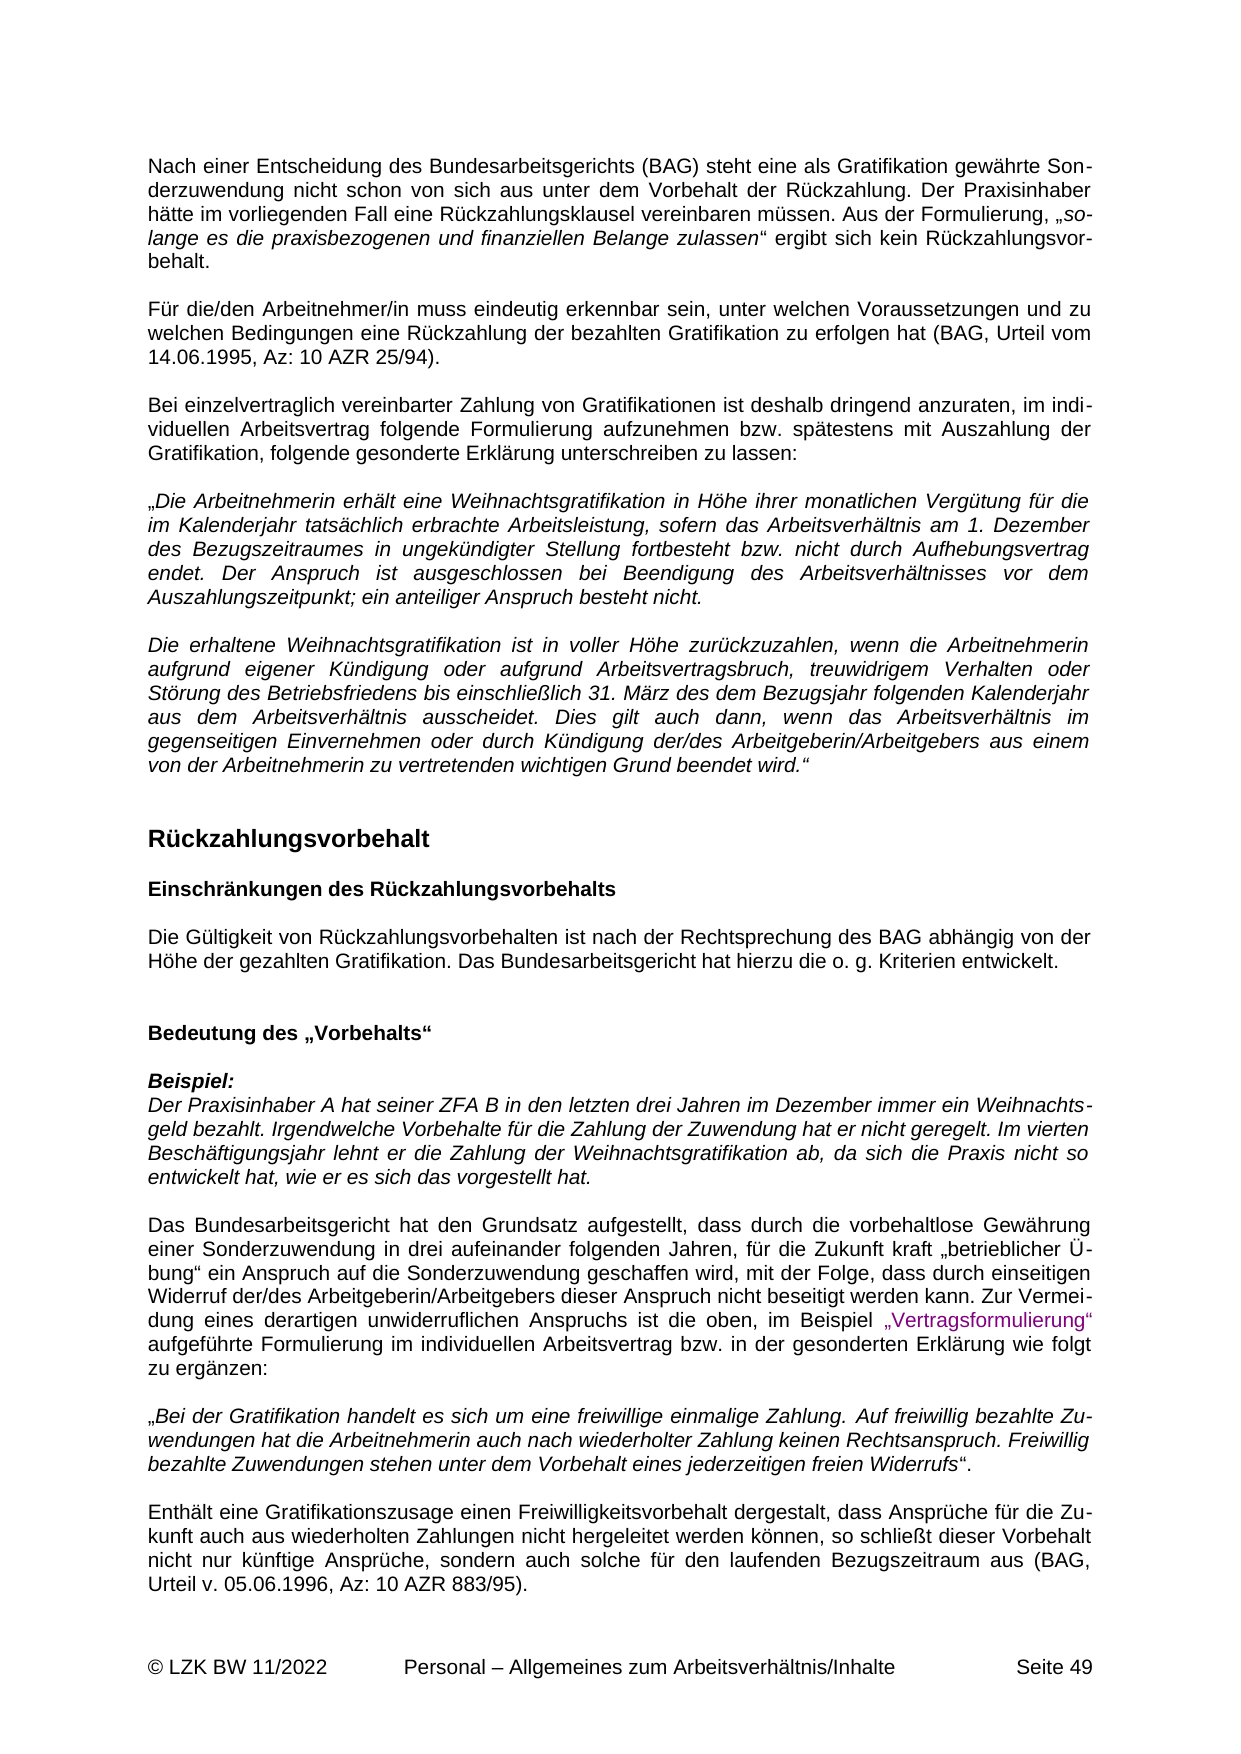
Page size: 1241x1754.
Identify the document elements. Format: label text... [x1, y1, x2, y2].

text Der Praxisinhaber A hat seiner ZFA B in den letzten drei Jahren im Dezember immer ein Weihnachtsgeld bezahlt. Irgendwelche Vorbehalte für die Zahlung der Zuwendung hat er nicht geregelt. Im vierten Beschäftigungsjahr lehnt er die Zahlung der Weihnachtsgratifikation ab, da sich die Praxis nicht so entwickelt hat, wie er es sich das vorgestellt hat. [148, 1093, 1092, 1188]
text Für die/den Arbeitnehmer/in muss eindeutig erkennbar sein, unter welchen Voraussetzungen und zu welchen Bedingungen eine Rückzahlung der bezahlten Gratifikation zu erfolgen hat (BAG, Urteil vom 14.06.1995, Az: 10 AZR 25/94). [148, 297, 1092, 369]
text Nach einer Entscheidung des Bundesarbeitsgerichts (BAG) steht eine als Gratifikation gewährte Sonderzuwendung nicht schon von sich aus unter dem Vorbehalt der Rückzahlung. Der Praxisinhaber hätte im vorliegenden Fall eine Rückzahlungsklausel vereinbaren müssen. Aus der Formulierung, „solange es die praxisbezogenen und finanziellen Belange zulassen“ ergibt sich kein Rückzahlungsvorbehalt. [148, 153, 1092, 273]
text „Bei der Gratifikation handelt es sich um eine freiwillige einmalige Zahlung. Auf freiwillig bezahlte Zuwendungen hat die Arbeitnehmerin auch nach wiederholter Zahlung keinen Rechtsanspruch. Freiwillig bezahlte Zuwendungen stehen unter dem Vorbehalt eines jederzeitigen freien Widerrufs“. [148, 1404, 1092, 1476]
text Das Bundesarbeitsgericht hat den Grundsatz aufgestellt, dass durch die vorbehaltlose Gewährung einer Sonderzuwendung in drei aufeinander folgenden Jahren, für die Zukunft kraft „betrieblicher Übung“ ein Anspruch auf die Sonderzuwendung geschaffen wird, mit der Folge, dass durch einseitigen Widerruf der/des Arbeitgeberin/Arbeitgebers dieser Anspruch nicht beseitigt werden kann. Zur Vermeidung eines derartigen unwiderruflichen Anspruchs ist die oben, im Beispiel „Vertragsformulierung“ aufgeführte Formulierung im individuellen Arbeitsvertrag bzw. in der gesonderten Erklärung wie folgt zu ergänzen: [148, 1212, 1092, 1380]
text Bei einzelvertraglich vereinbarter Zahlung von Gratifikationen ist deshalb dringend anzuraten, im individuellen Arbeitsvertrag folgende Formulierung aufzunehmen bzw. spätestens mit Auszahlung der Gratifikation, folgende gesonderte Erklärung unterschreiben zu lassen: [148, 393, 1092, 465]
text Rückzahlungsvorbehalt [148, 824, 1092, 853]
text Die Gültigkeit von Rückzahlungsvorbehalten ist nach der Rechtsprechung des BAG abhängig von der Höhe der gezahlten Gratifikation. Das Bundesarbeitsgericht hat hierzu die o. g. Kriterien entwickelt. [148, 925, 1092, 973]
text Die erhaltene Weihnachtsgratifikation ist in voller Höhe zurückzuzahlen, wenn die Arbeitnehmerin aufgrund eigener Kündigung oder aufgrund Arbeitsvertragsbruch, treuwidrigem Verhalten oder Störung des Betriebsfriedens bis einschließlich 31. März des dem Bezugsjahr folgenden Kalenderjahr aus dem Arbeitsverhältnis ausscheidet. Dies gilt auch dann, wenn das Arbeitsverhältnis im gegenseitigen Einvernehmen oder durch Kündigung der/des Arbeitgeberin/Arbeitgebers aus einem von der Arbeitnehmerin zu vertretenden wichtigen Grund beendet wird.“ [148, 633, 1092, 776]
text Bedeutung des „Vorbehalts“ [148, 1021, 1092, 1045]
text „Die Arbeitnehmerin erhält eine Weihnachtsgratifikation in Höhe ihrer monatlichen Vergütung für die im Kalenderjahr tatsächlich erbrachte Arbeitsleistung, sofern das Arbeitsverhältnis am 1. Dezember des Bezugszeitraumes in ungekündigter Stellung fortbesteht bzw. nicht durch Aufhebungsvertrag endet. Der Anspruch ist ausgeschlossen bei Beendigung des Arbeitsverhältnisses vor dem Auszahlungszeitpunkt; ein anteiliger Anspruch besteht nicht. [148, 489, 1092, 609]
text Beispiel: [148, 1069, 1092, 1093]
text Einschränkungen des Rückzahlungsvorbehalts [148, 877, 1092, 901]
text Enthält eine Gratifikationszusage einen Freiwilligkeitsvorbehalt dergestalt, dass Ansprüche für die Zukunft auch aus wiederholten Zahlungen nicht hergeleitet werden können, so schließt dieser Vorbehalt nicht nur künftige Ansprüche, sondern auch solche für den laufenden Bezugszeitraum aus (BAG, Urteil v. 05.06.1996, Az: 10 AZR 883/95). [148, 1500, 1092, 1596]
